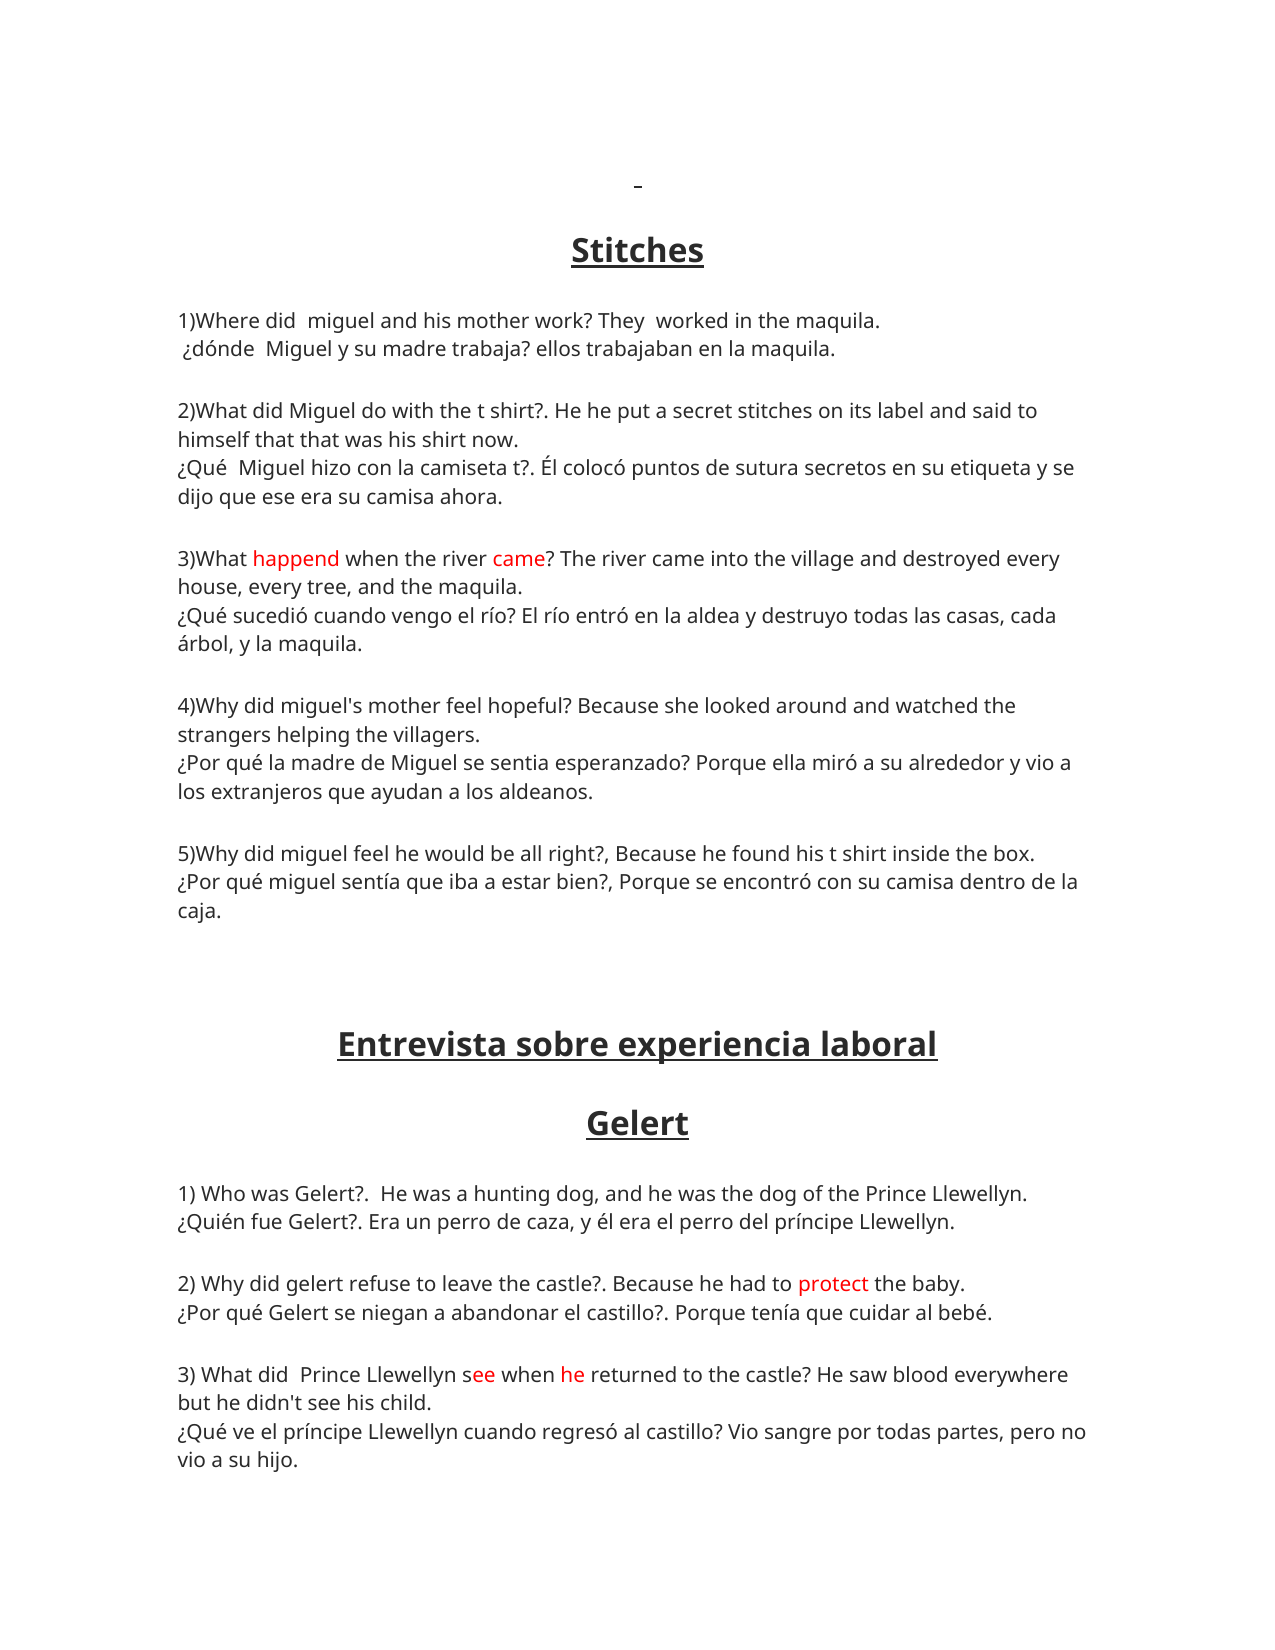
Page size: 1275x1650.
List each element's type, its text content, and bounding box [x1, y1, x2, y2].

text 4)Why did miguel's mother feel hopeful? Because she looked around and watched the strangers helping the villagers. ¿Por qué la madre de Miguel se sentia esperanzado? Porque ella miró a su alrededor y vio a los extranjeros que ayudan a los aldeanos. [177, 692, 1098, 805]
text 2) Why did gelert refuse to leave the castle?. Because he had to protect the baby. ¿Por qué Gelert se niegan a abandonar el castillo?. Porque tenía que cuidar al bebé. [177, 1269, 1098, 1326]
text 5)Why did miguel feel he would be all right?, Because he found his t shirt inside the box. ¿Por qué miguel sentía que iba a estar bien?, Porque se encontró con su camisa dentro de la caja. [177, 839, 1098, 924]
text 1)Where did miguel and his mother work? They worked in the maquila. ¿dónde Miguel y su madre trabaja? ellos trabajaban en la maquila. [177, 306, 1098, 363]
text 3) What did Prince Llewellyn see when he returned to the castle? He saw blood everywhere but he didn't see his child. ¿Qué ve el príncipe Llewellyn cuando regresó al castillo? Vio sangre por todas partes, pero no vio a su hijo. [177, 1360, 1098, 1474]
text 1) Who was Gelert?. He was a hunting dog, and he was the dog of the Prince Llewellyn. ¿Quién fue Gelert?. Era un perro de caza, y él era el perro del príncipe Llewellyn. [177, 1179, 1098, 1236]
text Gelert [177, 1099, 1098, 1145]
text 3)What happend when the river came? The river came into the village and destroyed every house, every tree, and the maquila. ¿Qué sucedió cuando vengo el río? El río entró en la aldea y destruyo todas las casas, cada árbol, y la maquila. [177, 544, 1098, 658]
text Stitches [177, 227, 1098, 272]
text 2)What did Miguel do with the t shirt?. He he put a secret stitches on its label and said to himself that that was his shirt now. ¿Qué Miguel hizo con la camiseta t?. Él colocó puntos de sutura secretos en su etiqueta y se dijo que ese era su camisa ahora. [177, 397, 1098, 510]
text Entrevista sobre experiencia laboral [177, 1020, 1098, 1066]
